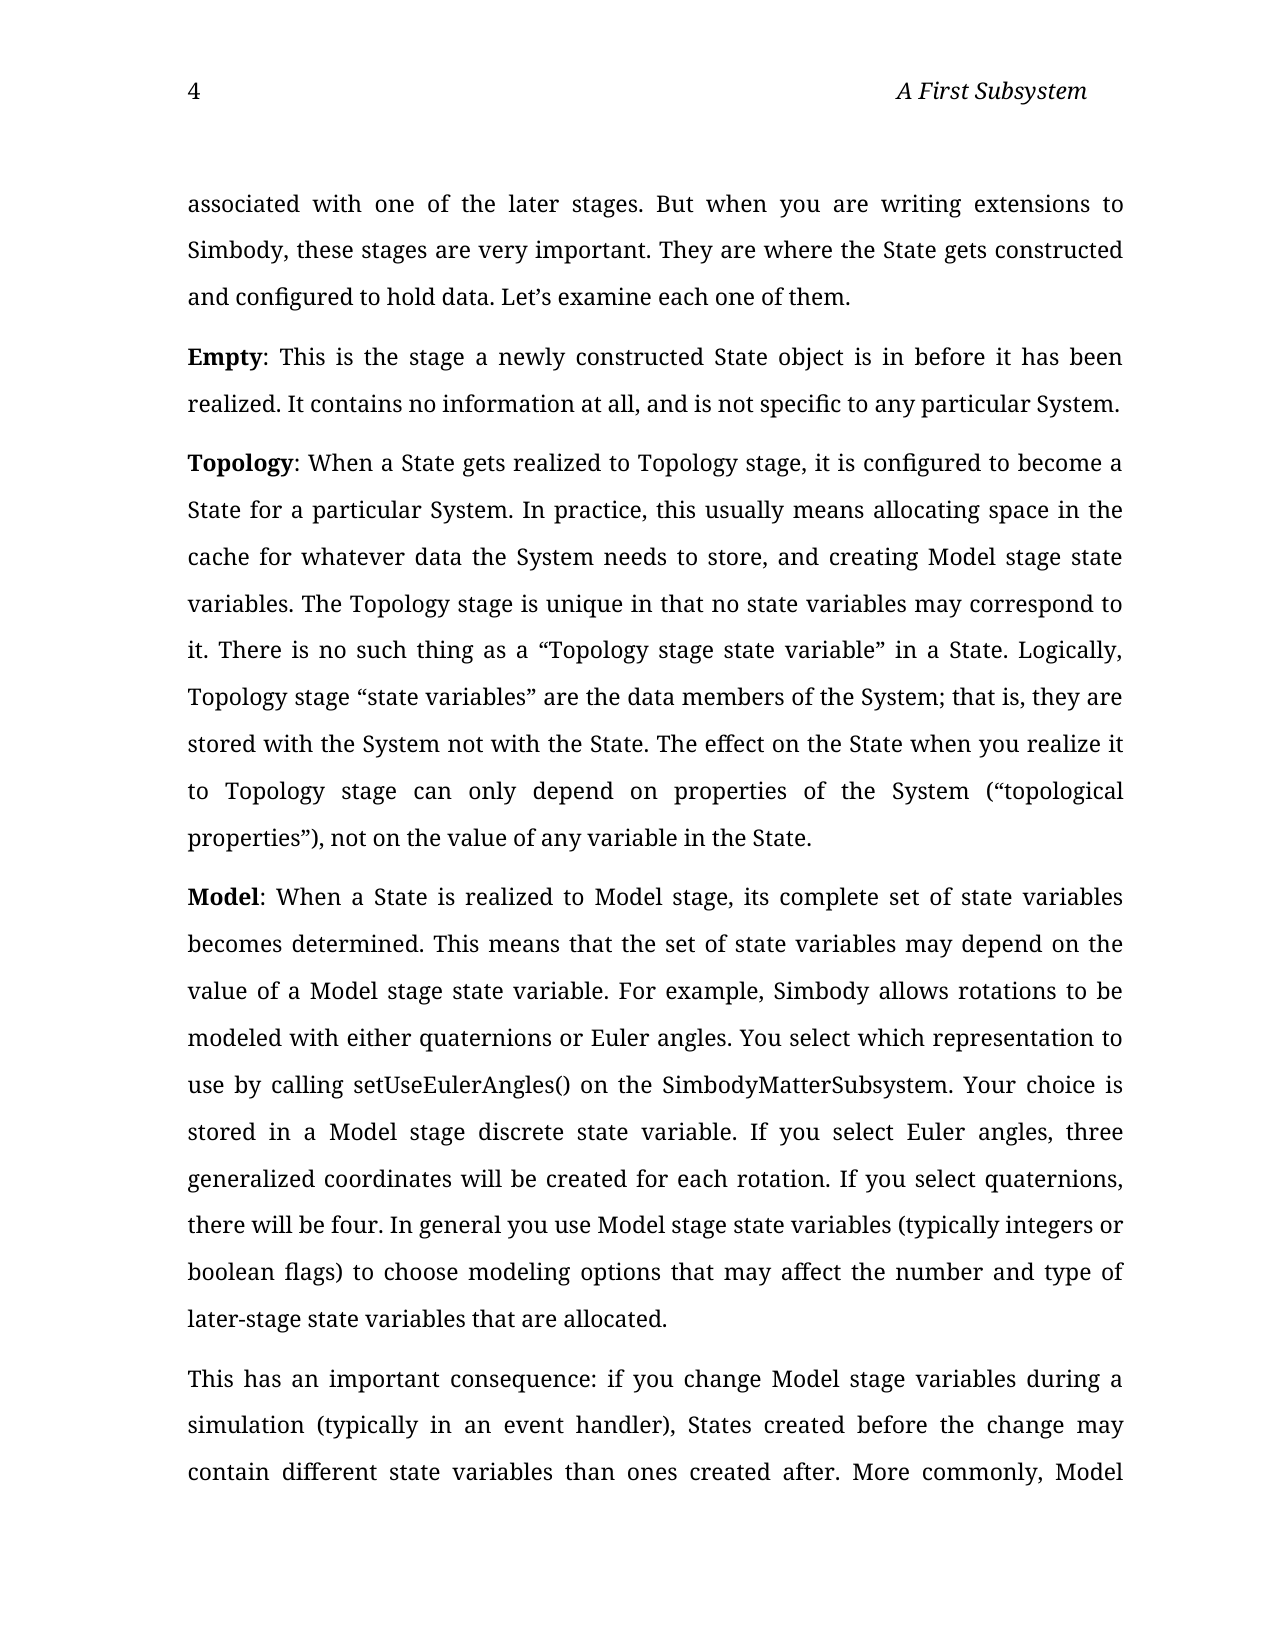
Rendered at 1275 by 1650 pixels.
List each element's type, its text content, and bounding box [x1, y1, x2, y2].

text Model: When a State is realized to Model stage, its complete set of state variables becomes determined. This means that the set of state variables may depend on the value of a Model stage state variable. For example, Simbody allows rotations to be modeled with either quaternions or Euler angles. You select which representation to use by calling setUseEulerAngles() on the SimbodyMatterSubsystem. Your choice is stored in a Model stage discrete state variable. If you select Euler angles, three generalized coordinates will be created for each rotation. If you select quaternions, there will be four. In general you use Model stage state variables (typically integers or boolean flags) to choose modeling options that may affect the number and type of later-stage state variables that are allocated. [187, 881, 1125, 1334]
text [187, 1362, 1125, 1487]
text Empty: This is the stage a newly constructed State object is in before it has been realized. It contains no information at all, and is not specific to any particular System. [187, 341, 1125, 419]
text Topology: When a State gets realized to Topology stage, it is configured to become a State for a particular System. In practice, this usually means allocating space in the cache for whatever data the System needs to store, and creating Model stage state variables. The Topology stage is unique in that no state variables may correspond to it. There is no such thing as a “Topology stage state variable” in a State. Logically, Topology stage “state variables” are the data members of the System; that is, they are stored with the System not with the State. The effect on the State when you realize it to Topology stage can only depend on properties of the System (“topological properties”), not on the value of any variable in the State. [187, 447, 1125, 853]
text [187, 187, 1125, 312]
